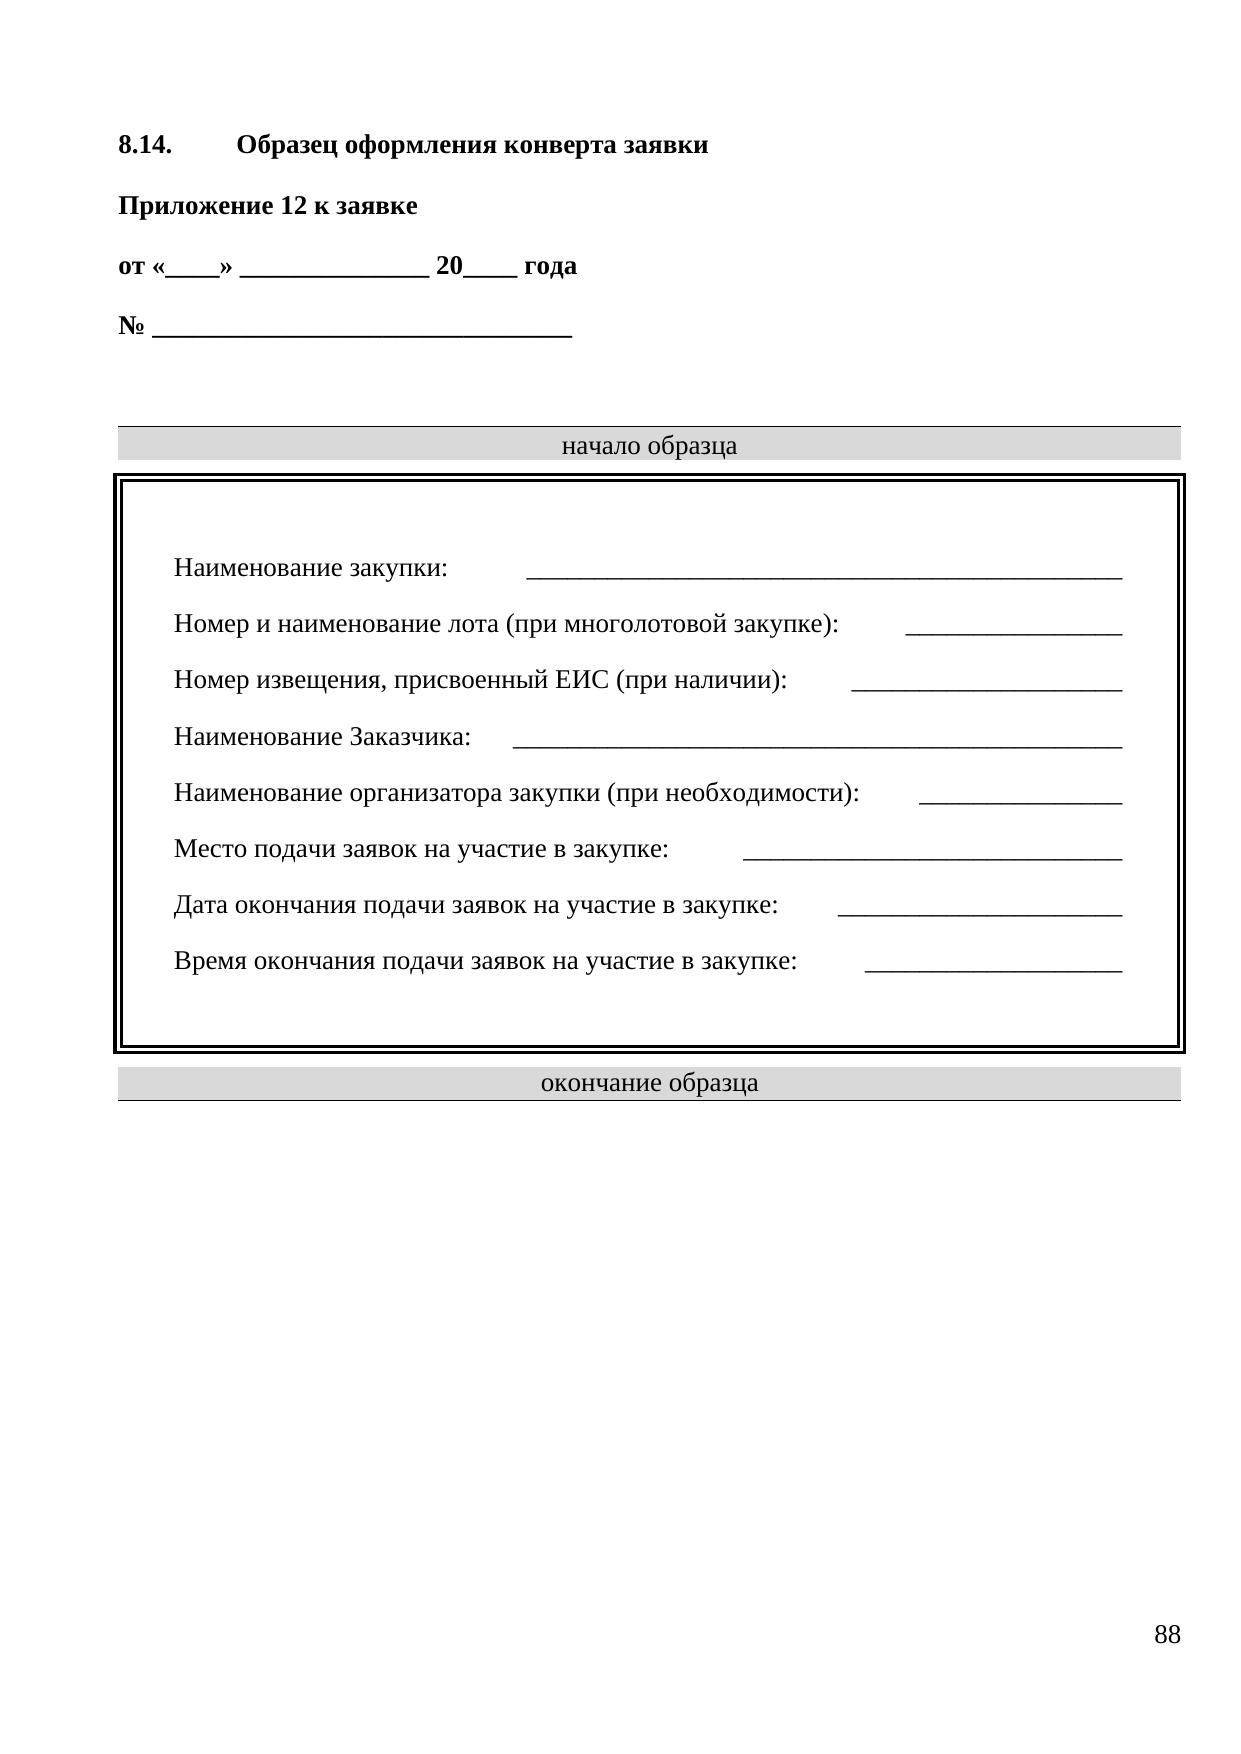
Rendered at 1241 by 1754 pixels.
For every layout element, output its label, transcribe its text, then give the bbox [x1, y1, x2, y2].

text от «____» ______________ 20____ года [118, 249, 1181, 280]
text окончание образца [118, 1067, 1181, 1100]
text Образец оформления конверта заявки [118, 128, 1181, 159]
table_header Наименование закупки: ____________________________________________ Номер и наименование лота (при многолотовой закупке): ________________ Номер извещения, присвоенный ЕИС (при наличии): ____________________ Наименование Заказчика: _____________________________________________ Наименование организатора закупки (при необходимости): _______________ Место подачи заявок на участие в закупке: ____________________________ Дата окончания подачи заявок на участие в закупке: _____________________ Время окончания подачи заявок на участие в закупке: ___________________ [118, 476, 1181, 1045]
text № _______________________________ [118, 309, 1181, 341]
text начало образца [118, 427, 1181, 460]
text Приложение 12 к заявке [118, 189, 1181, 220]
